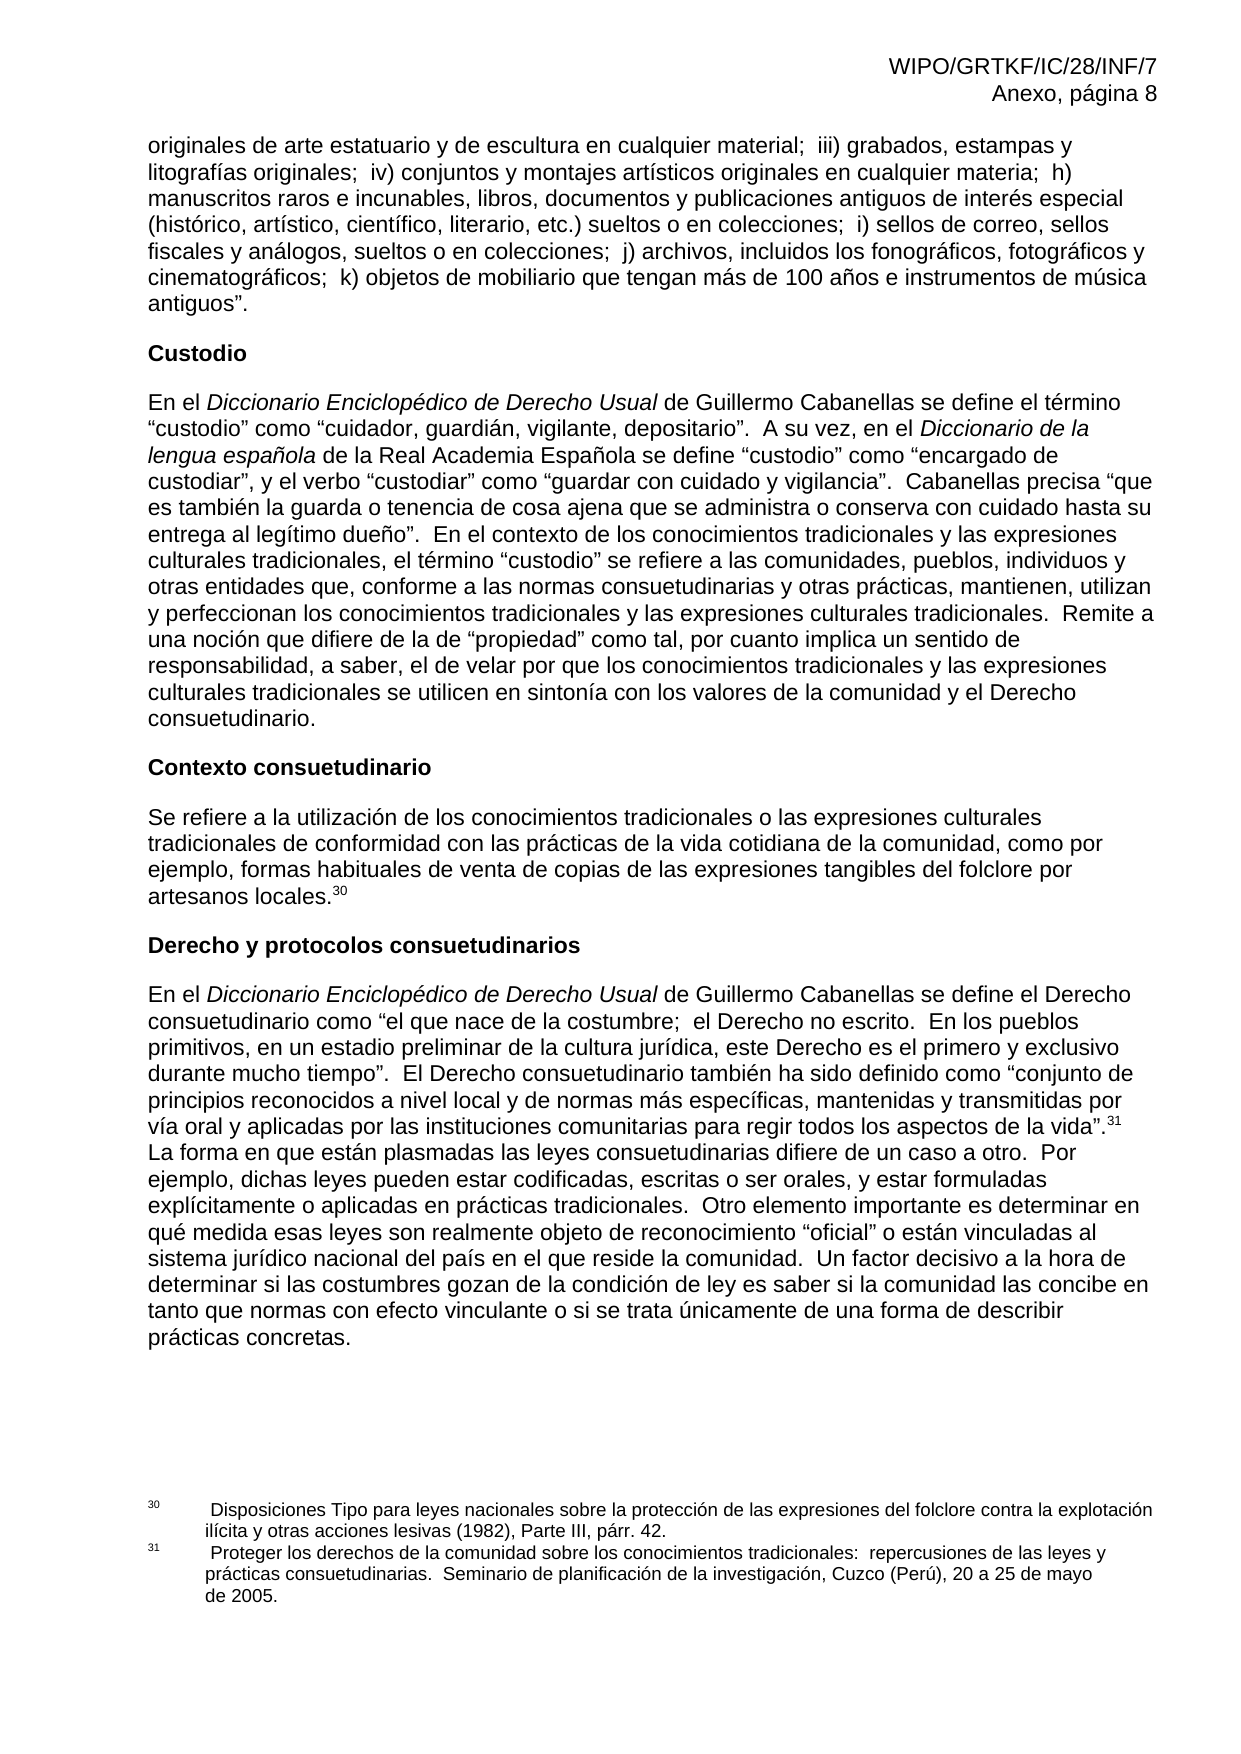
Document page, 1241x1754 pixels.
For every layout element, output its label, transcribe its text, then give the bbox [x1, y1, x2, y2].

list Derecho y protocolos consuetudinarios [148, 932, 1157, 958]
list En el Diccionario Enciclopédico de Derecho Usual de Guillermo Cabanellas se define el Derecho consuetudinario como “el que nace de la costumbre; el Derecho no escrito. En los pueblos primitivos, en un estadio preliminar de la cultura jurídica, este Derecho es el primero y exclusivo durante mucho tiempo”. El Derecho consuetudinario también ha sido definido como “conjunto de principios reconocidos a nivel local y de normas más específicas, mantenidas y transmitidas por vía oral y aplicadas por las instituciones comunitarias para regir todos los aspectos de la vida”. La forma en que están plasmadas las leyes consuetudinarias difiere de un caso a otro. Por ejemplo, dichas leyes pueden estar codificadas, escritas o ser orales, y estar formuladas explícitamente o aplicadas en prácticas tradicionales. Otro elemento importante es determinar en qué medida esas leyes son realmente objeto de reconocimiento “oficial” o están vinculadas al sistema jurídico nacional del país en el que reside la comunidad. Un factor decisivo a la hora de determinar si las costumbres gozan de la condición de ley es saber si la comunidad las concibe en tanto que normas con efecto vinculante o si se trata únicamente de una forma de describir prácticas concretas. [148, 981, 1157, 1350]
list Contexto consuetudinario [148, 754, 1157, 781]
list En el Diccionario Enciclopédico de Derecho Usual de Guillermo Cabanellas se define el término “custodio” como “cuidador, guardián, vigilante, depositario”. A su vez, en el Diccionario de la lengua española de la Real Academia Española se define “custodio” como “encargado de custodiar”, y el verbo “custodiar” como “guardar con cuidado y vigilancia”. Cabanellas precisa “que es también la guarda o tenencia de cosa ajena que se administra o conserva con cuidado hasta su entrega al legítimo dueño”. En el contexto de los conocimientos tradicionales y las expresiones culturales tradicionales, el término “custodio” se refiere a las comunidades, pueblos, individuos y otras entidades que, conforme a las normas consuetudinarias y otras prácticas, mantienen, utilizan y perfeccionan los conocimientos tradicionales y las expresiones culturales tradicionales. Remite a una noción que difiere de la de “propiedad” como tal, por cuanto implica un sentido de responsabilidad, a saber, el de velar por que los conocimientos tradicionales y las expresiones culturales tradicionales se utilicen en sintonía con los valores de la comunidad y el Derecho consuetudinario. [148, 389, 1157, 731]
list Custodio [148, 339, 1157, 366]
list Se refiere a la utilización de los conocimientos tradicionales o las expresiones culturales tradicionales de conformidad con las prácticas de la vida cotidiana de la comunidad, como por ejemplo, formas habituales de venta de copias de las expresiones tangibles del folclore por artesanos locales. [148, 804, 1157, 909]
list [148, 132, 1157, 317]
